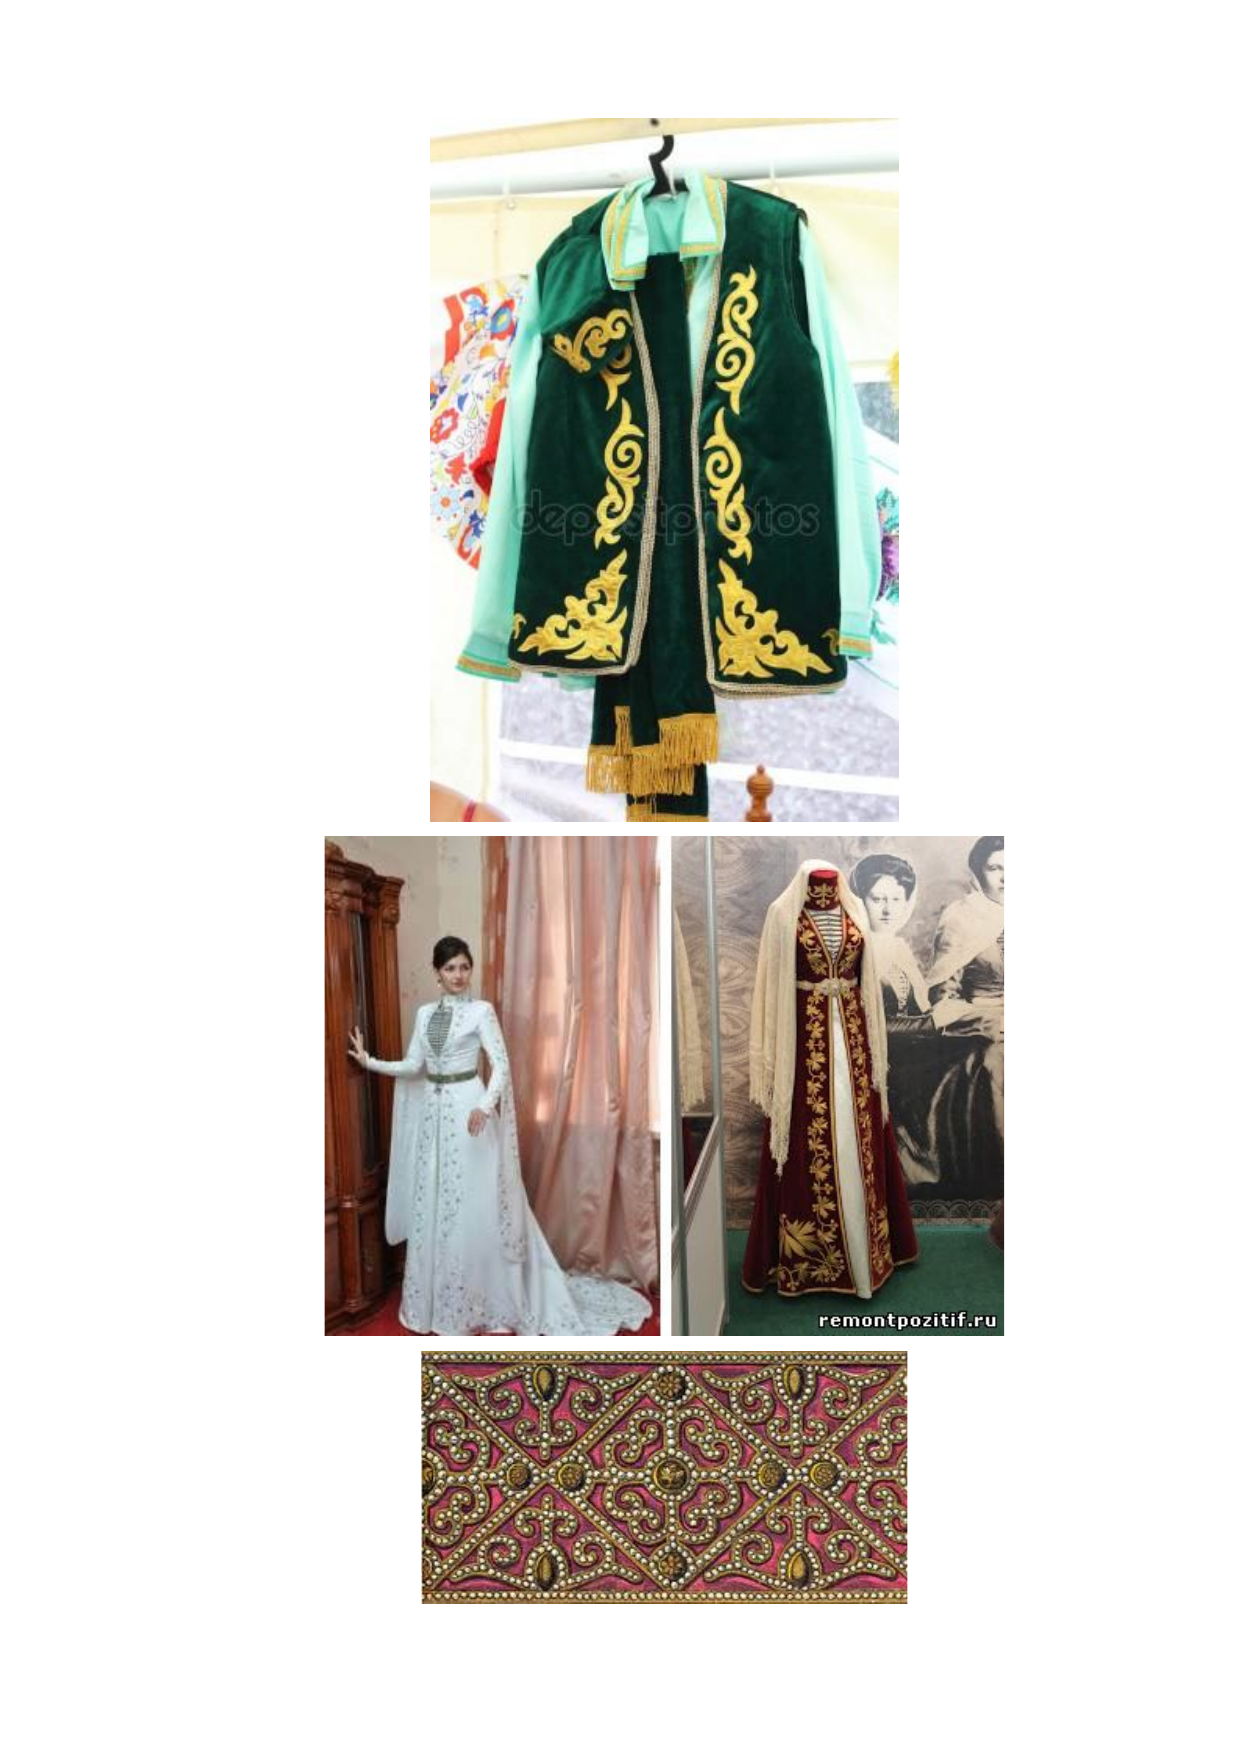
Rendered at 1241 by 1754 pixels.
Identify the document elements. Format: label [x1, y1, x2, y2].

picture [421, 1351, 908, 1604]
picture [324, 836, 1005, 1336]
picture [430, 118, 899, 822]
